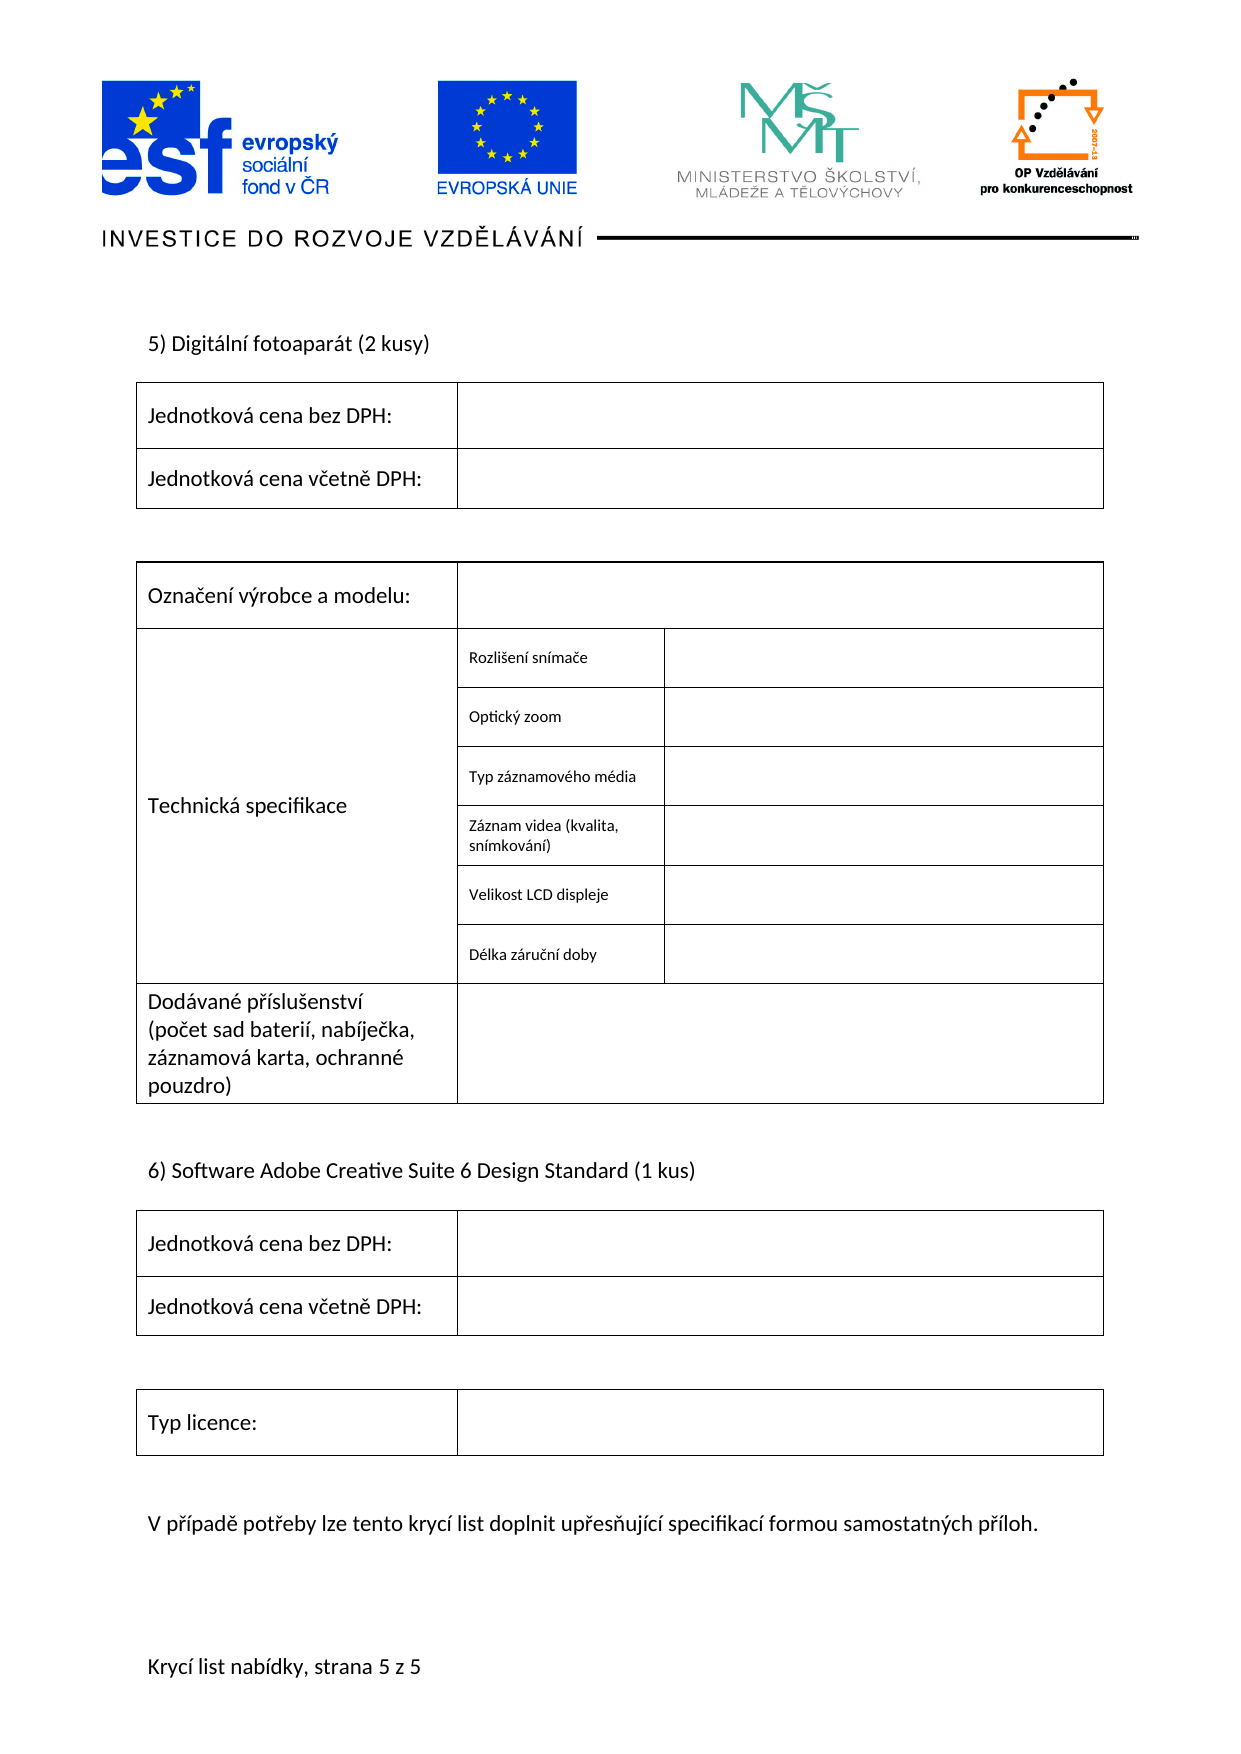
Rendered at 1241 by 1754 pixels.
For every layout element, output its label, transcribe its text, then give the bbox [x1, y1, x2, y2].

text 6) Software Adobe Creative Suite 6 Design Standard (1 kus) [148, 1157, 1092, 1185]
table_cell Rozlišení snímače [458, 629, 664, 687]
table_cell Technická specifikace [137, 629, 457, 983]
table_cell Jednotková cena včetně DPH: [137, 449, 457, 507]
table_cell [665, 688, 1103, 746]
picture [56, 44, 1180, 270]
table_cell Velikost LCD displeje [458, 866, 664, 924]
table_cell [665, 806, 1103, 864]
table_cell Optický zoom [458, 688, 664, 746]
table_header Jednotková cena bez DPH: [137, 1211, 457, 1276]
table_header Typ licence: [137, 1390, 457, 1455]
table_cell Jednotková cena včetně DPH: [137, 1277, 457, 1335]
table_cell Záznam videa (kvalita, snímkování) [458, 806, 664, 864]
table_cell [665, 629, 1103, 687]
table_header [458, 1211, 1103, 1276]
table_cell [665, 747, 1103, 805]
table_cell Typ záznamového média [458, 747, 664, 805]
table_header [458, 1390, 1103, 1455]
table_cell [458, 1277, 1103, 1335]
table_header [458, 563, 1103, 627]
table_cell [665, 866, 1103, 924]
text 5) Digitální fotoaparát (2 kusy) [148, 329, 1092, 357]
table_header Označení výrobce a modelu: [137, 563, 457, 627]
table_cell [665, 925, 1103, 983]
table_cell [458, 984, 1103, 1103]
table_header Jednotková cena bez DPH: [137, 383, 457, 448]
table_header [458, 383, 1103, 448]
table_cell Dodávané příslušenství (počet sad baterií, nabíječka, záznamová karta, ochranné pouzdro) [137, 984, 457, 1103]
table_cell Délka záruční doby [458, 925, 664, 983]
table_cell [458, 449, 1103, 507]
text V případě potřeby lze tento krycí list doplnit upřesňující specifikací formou samostatných příloh. [148, 1509, 1092, 1537]
